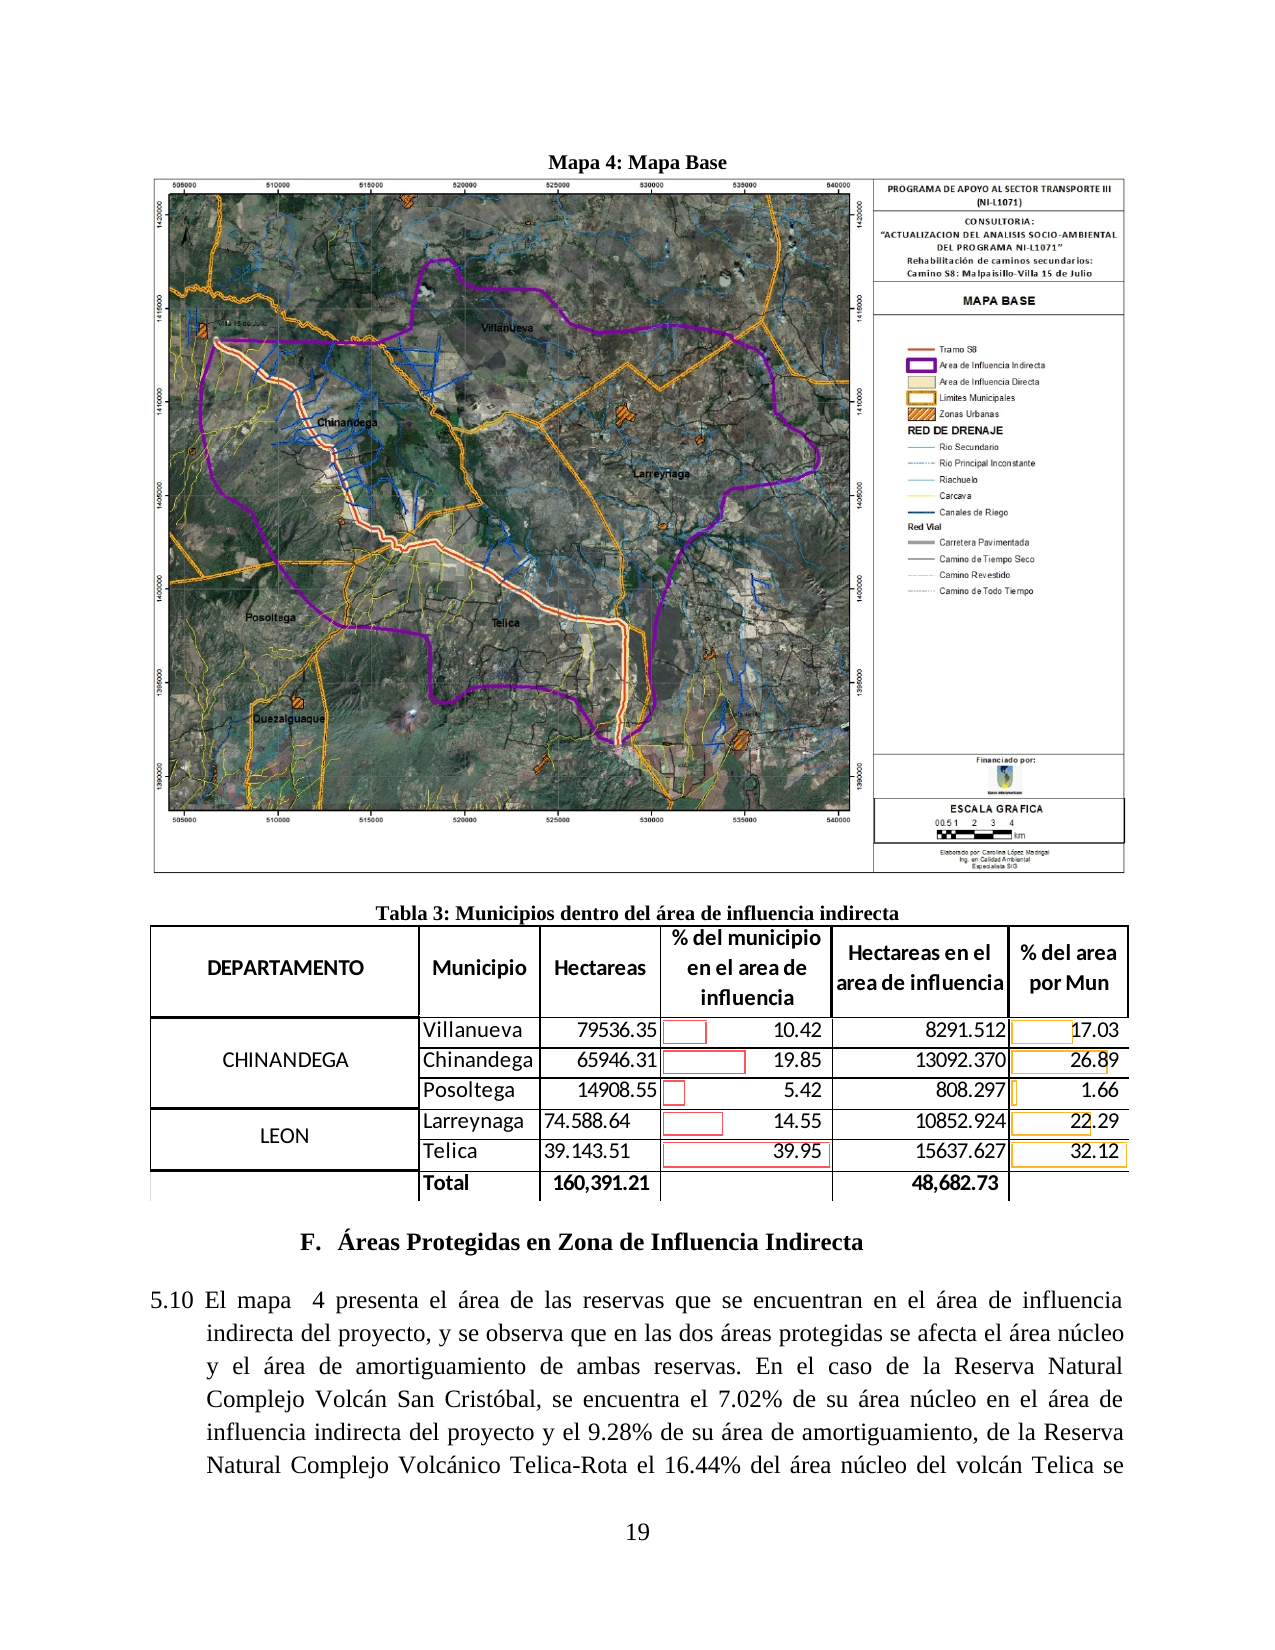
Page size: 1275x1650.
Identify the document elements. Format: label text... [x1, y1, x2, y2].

text Mapa 4: Mapa Base [150, 150, 1125, 174]
text Tabla 3: Municipios dentro del área de influencia indirecta [150, 901, 1125, 925]
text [150, 1285, 1125, 1479]
picture [150, 174, 1130, 876]
list Áreas Protegidas en Zona de Influencia Indirecta [300, 1227, 1125, 1256]
